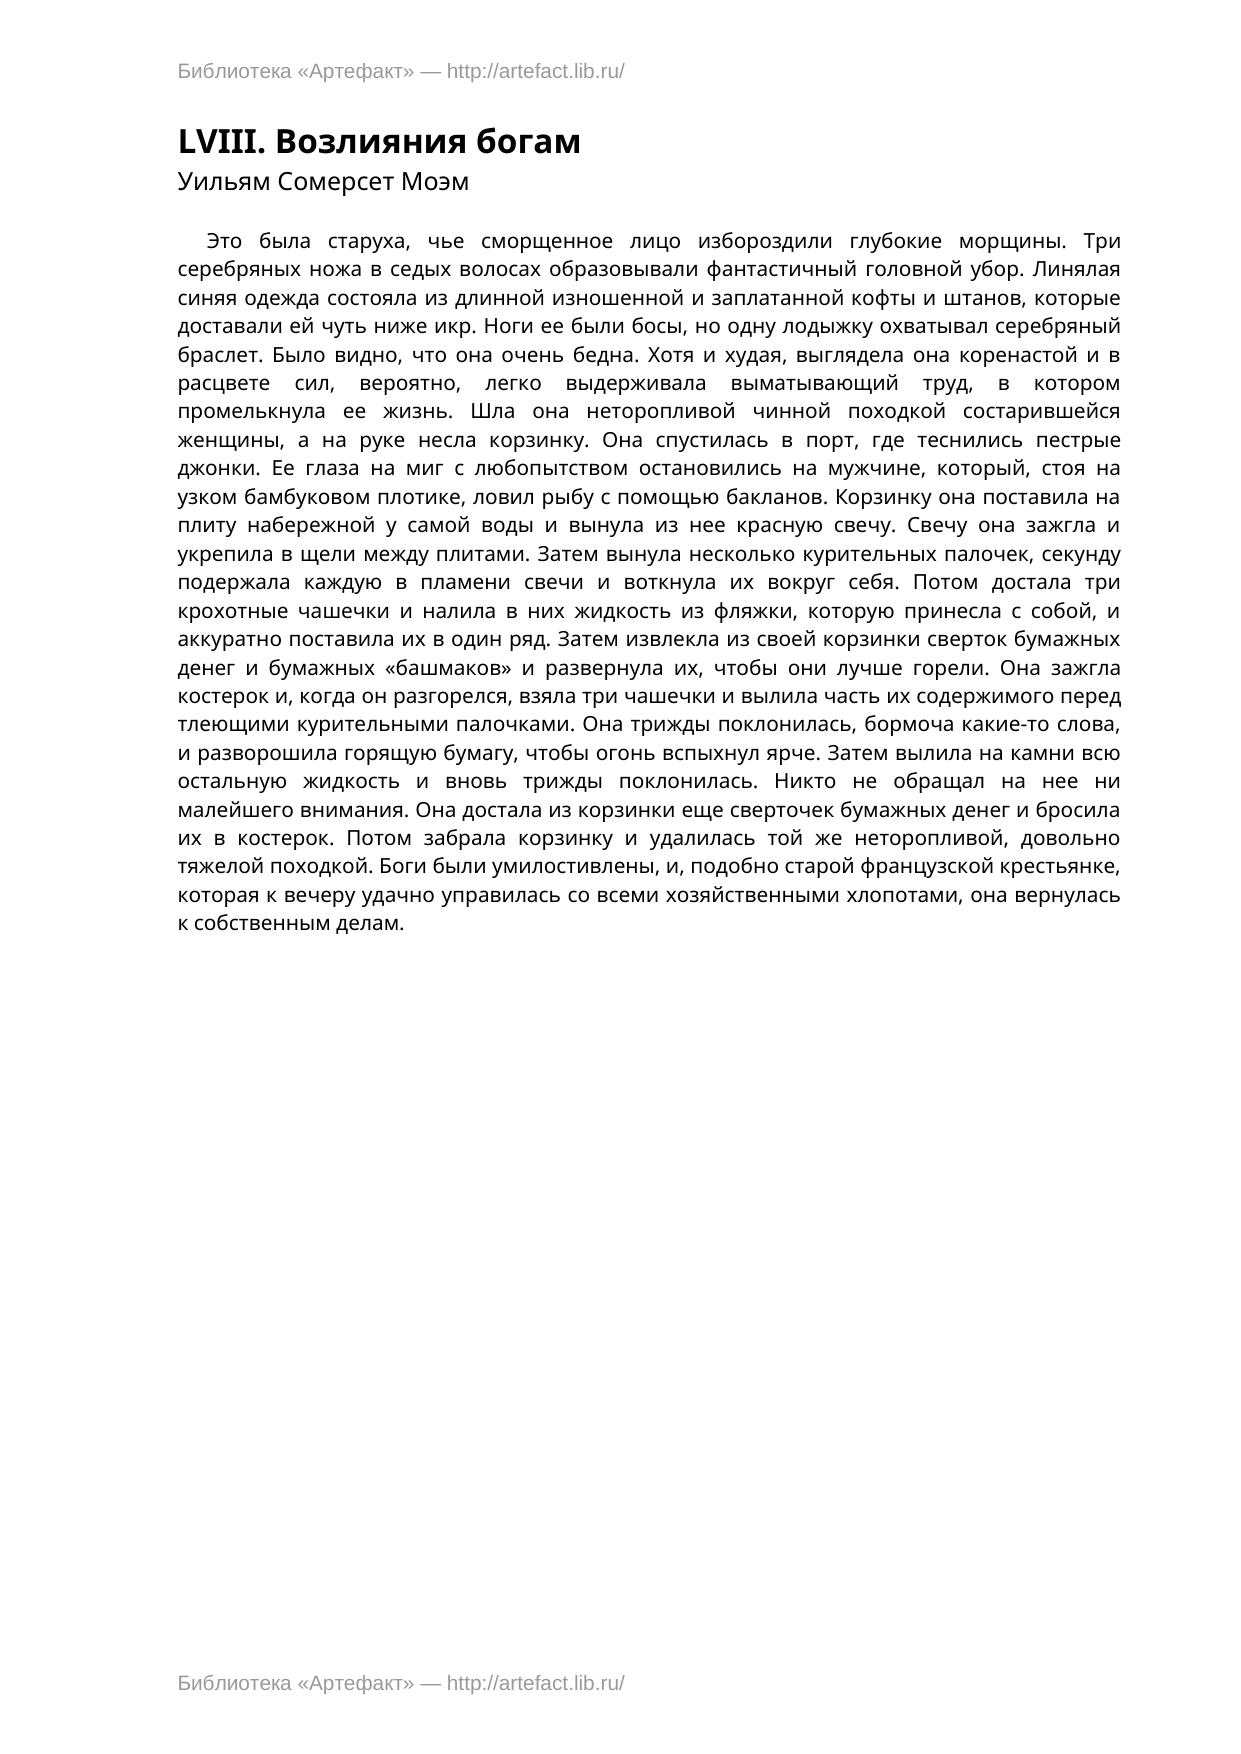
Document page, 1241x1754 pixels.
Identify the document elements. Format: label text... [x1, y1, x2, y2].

text Это была старуха, чье сморщенное лицо избороздили глубокие морщины. Три серебряных ножа в седых волосах образовывали фантастичный головной убор. Линялая синяя одежда состояла из длинной изношенной и заплатанной кофты и штанов, которые доставали ей чуть ниже икр. Ноги ее были босы, но одну лодыжку охватывал серебряный браслет. Было видно, что она очень бедна. Хотя и худая, выглядела она коренастой и в расцвете сил, вероятно, легко выдерживала выматывающий труд, в котором промелькнула ее жизнь. Шла она неторопливой чинной походкой состарившейся женщины, а на руке несла корзинку. Она спустилась в порт, где теснились пестрые джонки. Ее глаза на миг с любопытством остановились на мужчине, который, стоя на узком бамбуковом плотике, ловил рыбу с помощью бакланов. Корзинку она поставила на плиту набережной у самой воды и вынула из нее красную свечу. Свечу она зажгла и укрепила в щели между плитами. Затем вынула несколько курительных палочек, секунду подержала каждую в пламени свечи и воткнула их вокруг себя. Потом достала три крохотные чашечки и налила в них жидкость из фляжки, которую принесла с собой, и аккуратно поставила их в один ряд. Затем извлекла из своей корзинки сверток бумажных денег и бумажных «башмаков» и развернула их, чтобы они лучше горели. Она зажгла костерок и, когда он разгорелся, взяла три чашечки и вылила часть их содержимого перед тлеющими курительными палочками. Она трижды поклонилась, бормоча какие-то слова, и разворошила горящую бумагу, чтобы огонь вспыхнул ярче. Затем вылила на камни всю остальную жидкость и вновь трижды поклонилась. Никто не обращал на нее ни малейшего внимания. Она достала из корзинки еще сверточек бумажных денег и бросила их в костерок. Потом забрала корзинку и удалилась той же неторопливой, довольно тяжелой походкой. Боги были умилостивлены, и, подобно старой французской крестьянке, которая к вечеру удачно управилась со всеми хозяйственными хлопотами, она вернулась к собственным делам. [177, 226, 1122, 937]
subtitle LVIII. Возлияния богам [177, 118, 1122, 163]
subtitle Уильям Сомерсет Моэм [177, 163, 1122, 198]
